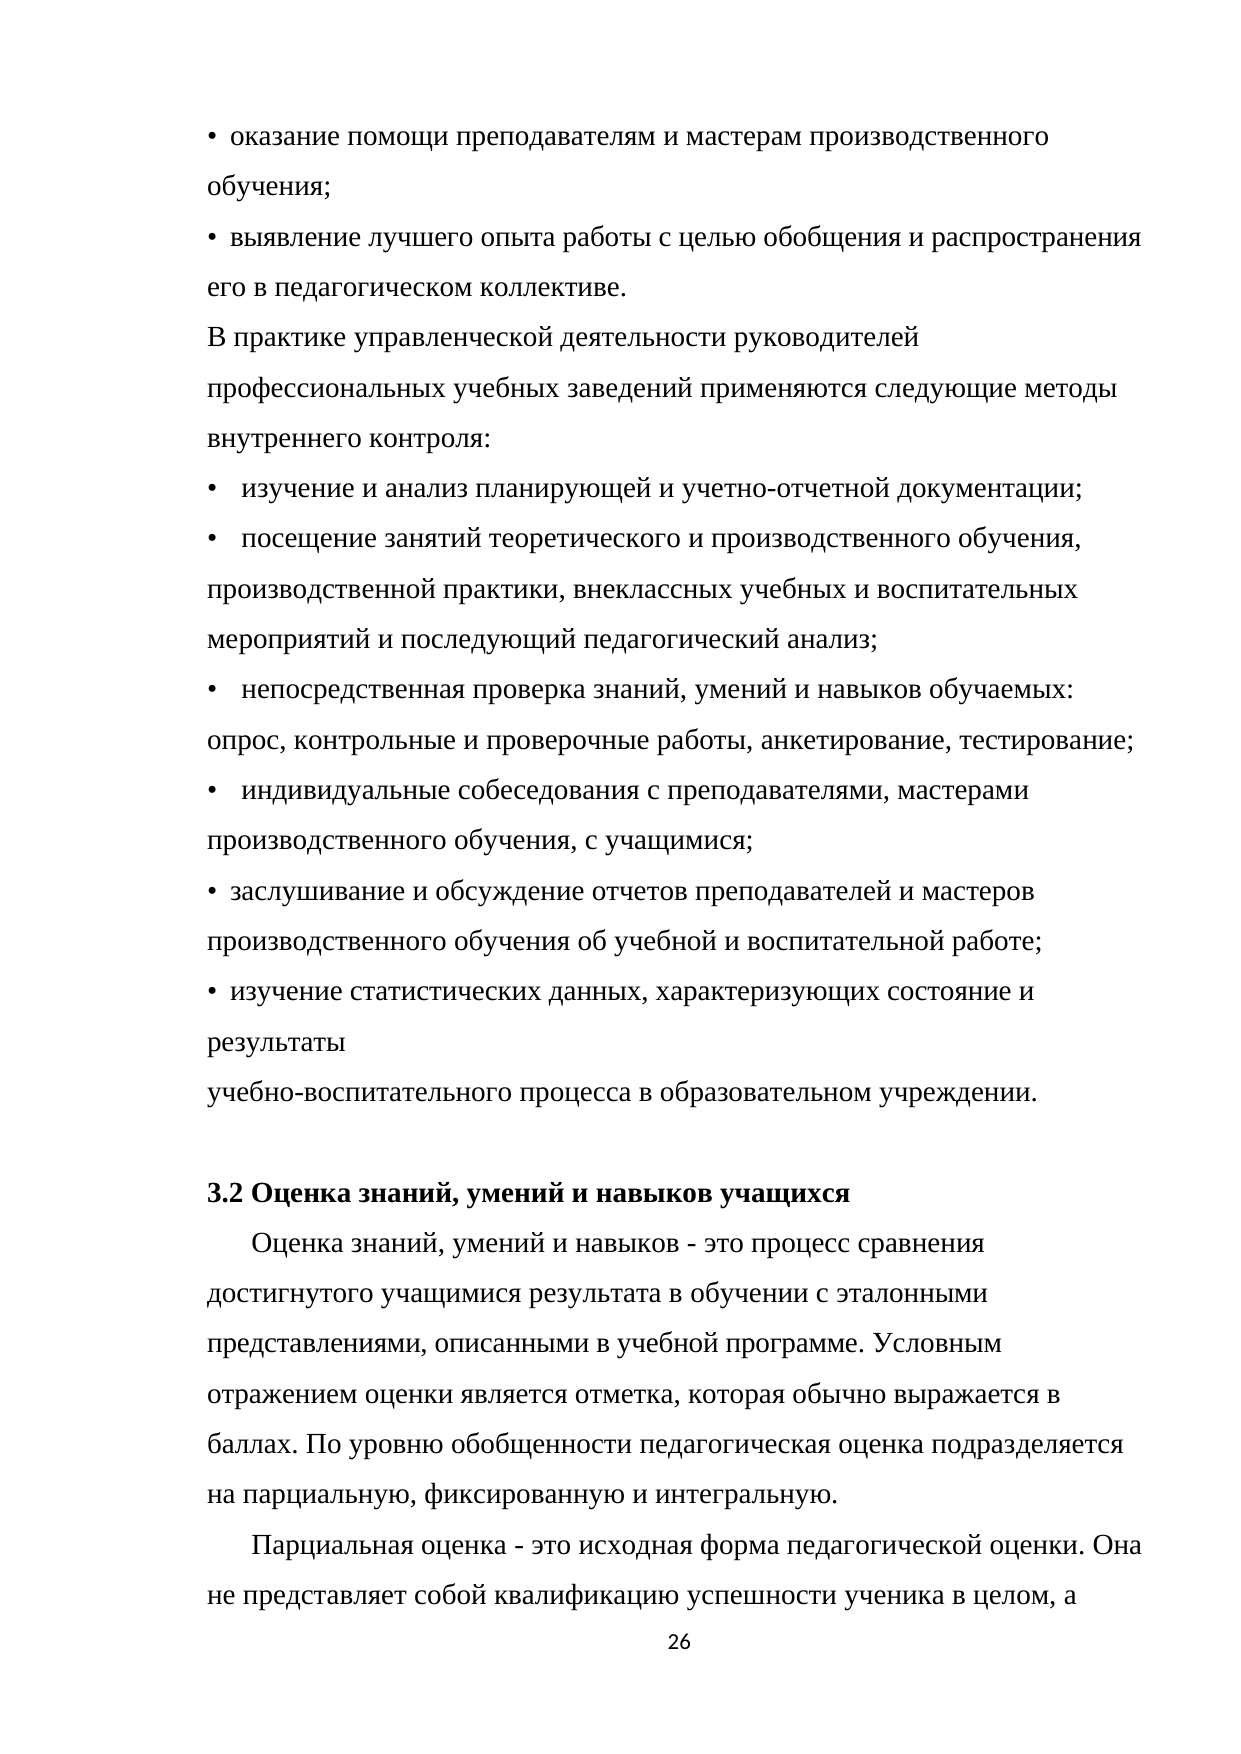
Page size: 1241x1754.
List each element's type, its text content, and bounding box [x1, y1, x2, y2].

text • выявление лучшего опыта работы с целью обобщения и распространения его в педагогическом коллективе. [207, 219, 1152, 303]
text • посещение занятий теоретического и производственного обучения, производственной практики, внеклассных учебных и воспитательных мероприятий и последующий педагогический анализ; [207, 521, 1152, 655]
text Оценка знаний, умений и навыков - это процесс сравнения достигнутого учащимися результата в обучении с эталонными представлениями, описанными в учебной программе. Условным отражением оценки является отметка, которая обычно выражается в баллах. По уровню обобщенности педагогическая оценка подразделяется на парциальную, фиксированную и интегральную. [207, 1225, 1152, 1510]
text 3.2 Оценка знаний, умений и навыков учащихся [207, 1175, 1152, 1208]
text • заслушивание и обсуждение отчетов преподавателей и мастеров производственного обучения об учебной и воспитательной работе; [207, 873, 1152, 957]
text • изучение статистических данных, характеризующих состояние и результаты учебно-воспитательного процесса в образовательном учреждении. [207, 973, 1152, 1108]
text • оказание помощи преподавателям и мастерам производственного обучения; [207, 118, 1152, 202]
text В практике управленческой деятельности руководителей профессиональных учебных заведений применяются следующие методы внутреннего контроля: [207, 319, 1152, 453]
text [207, 1527, 1152, 1611]
text • непосредственная проверка знаний, умений и навыков обучаемых: опрос, контрольные и проверочные работы, анкетирование, тестирование; [207, 672, 1152, 755]
text • индивидуальные собеседования с преподавателями, мастерами производственного обучения, с учащимися; [207, 772, 1152, 856]
text • изучение и анализ планирующей и учетно-отчетной документации; [207, 470, 1152, 504]
